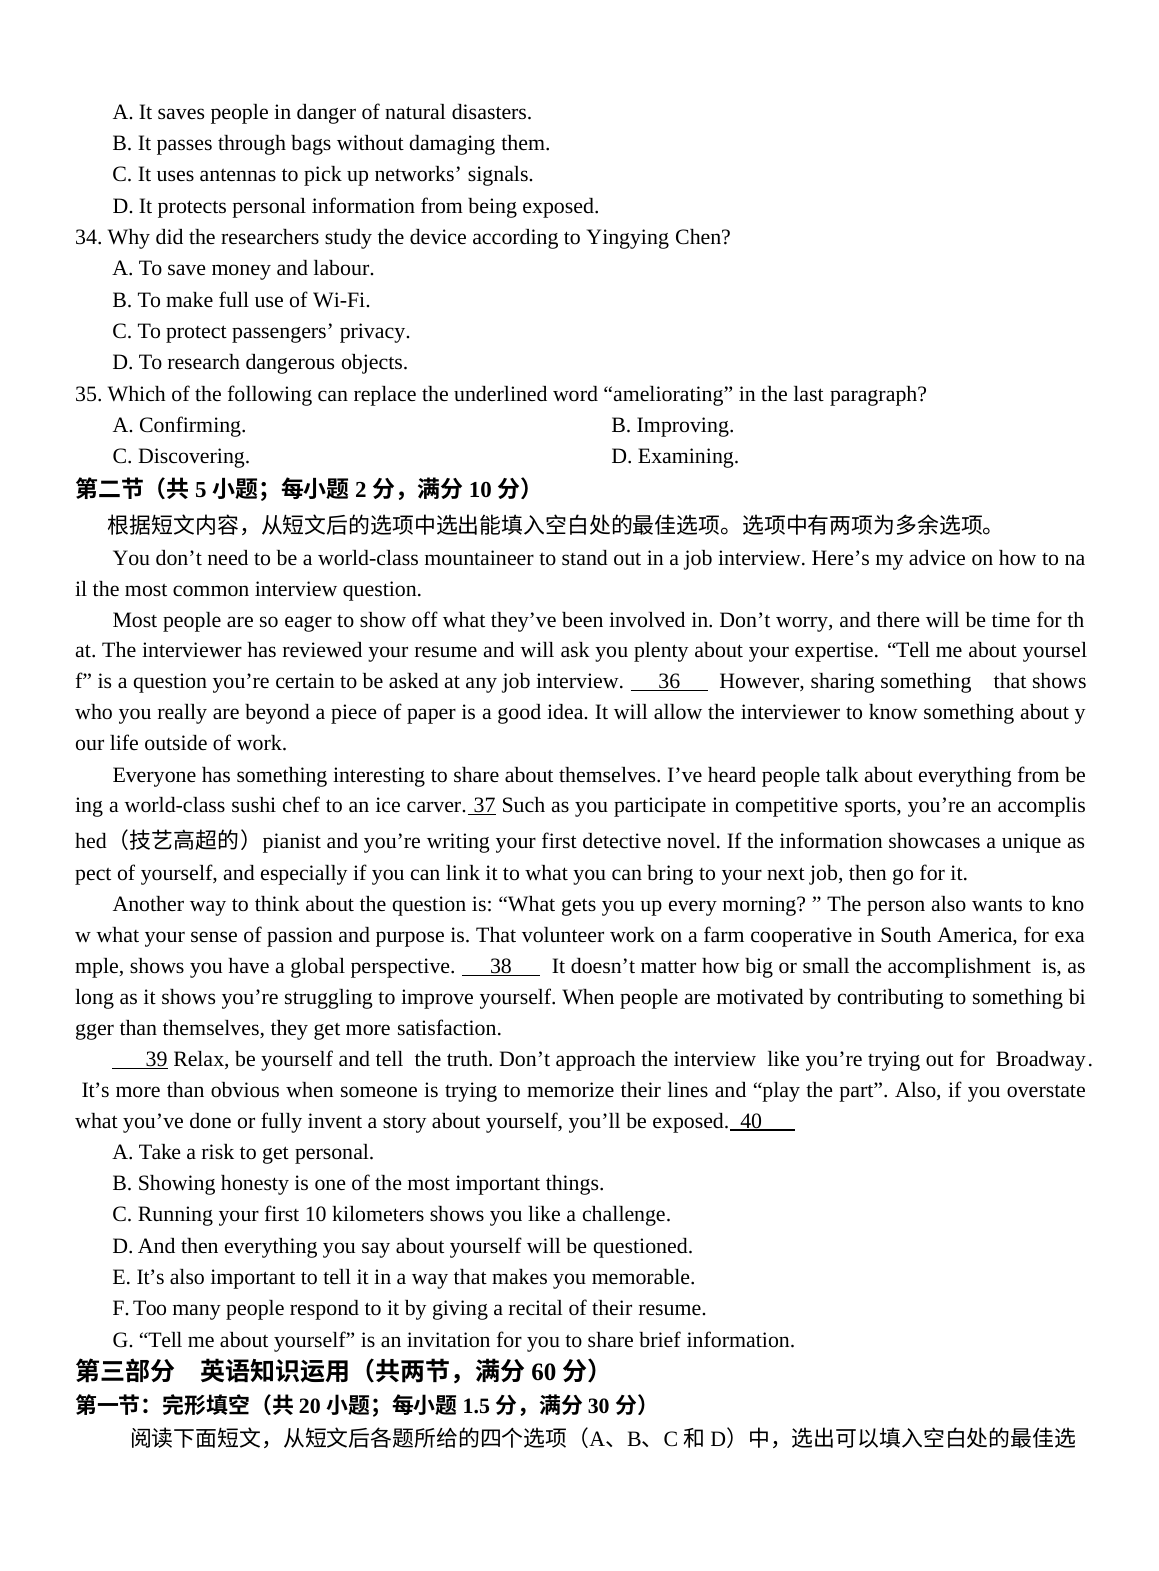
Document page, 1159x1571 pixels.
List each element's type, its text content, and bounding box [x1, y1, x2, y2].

list Which of the following can replace the underlined word “ameliorating” in the last paragraph? [75, 381, 1106, 406]
text 阅读下面短文，从短文后各题所给的四个选项（A、B、C 和 D）中，选出可以填入空白处的最佳选 [130, 1421, 1106, 1453]
list To save money and labour. [112, 255, 1106, 281]
list It uses antennas to pick up networks’ signals. [112, 161, 1106, 187]
list And then everything you say about yourself will be questioned. [112, 1233, 1106, 1258]
text Another way to think about the question is: “What gets you up every morning? ” The person also wants to know what your sense of passion and purpose is. That volunteer work on a farm cooperative in South America, for example, shows you have a global perspective. 38 It doesn’t matter how big or small the accomplishment is, as long as it shows you’re struggling to improve yourself. When people are motivated by contributing to something bigger than themselves, they get more satisfaction. [75, 891, 1087, 1040]
text Most people are so eager to show off what they’ve been involved in. Don’t worry, and there will be time for that. The interviewer has reviewed your resume and will ask you plenty about your expertise. “Tell me about yourself” is a question you’re certain to be asked at any job interview. 36 However, sharing something that shows who you really are beyond a piece of paper is a good idea. It will allow the interviewer to know something about your life outside of work. [75, 607, 1087, 756]
text You don’t need to be a world-class mountaineer to stand out in a job interview. Here’s my advice on how to nail the most common interview question. [75, 544, 1087, 601]
text C. Discovering. D. Examining. [112, 443, 1106, 468]
list “Tell me about yourself” is an invitation for you to share brief information. [112, 1327, 1106, 1352]
list Why did the researchers study the device according to Yingying Chen? [75, 224, 1106, 249]
list To protect passengers’ privacy. [112, 318, 1106, 343]
text 根据短文内容，从短文后的选项中选出能填入空白处的最佳选项。选项中有两项为多余选项。 [108, 508, 1106, 540]
list To research dangerous objects. [112, 349, 1106, 374]
list It’s also important to tell it in a way that makes you memorable. [112, 1264, 1106, 1289]
text 第二节（共 5 小题；每小题 2 分，满分 10 分） [75, 471, 1106, 504]
text Everyone has something interesting to share about themselves. I’ve heard people talk about everything from being a world-class sushi chef to an ice carver. 37 Such as you participate in competitive sports, you’re an accomplished（技艺高超的）pianist and you’re writing your first detective novel. If the information showcases a unique aspect of yourself, and especially if you can link it to what you can bring to your next job, then go for it. [75, 762, 1087, 885]
subtitle 第三部分 英语知识运用（共两节，满分 60 分） [75, 1352, 1106, 1388]
list Showing honesty is one of the most important things. [112, 1170, 1106, 1195]
list Too many people respond to it by giving a recital of their resume. [112, 1295, 1106, 1321]
text 39 Relax, be yourself and tell the truth. Don’t approach the interview like you’re trying out for Broadway. It’s more than obvious when someone is trying to memorize their lines and “play the part”. Also, if you overstate what you’ve done or fully invent a story about yourself, you’ll be exposed. 40 [75, 1046, 1087, 1133]
list It passes through bags without damaging them. [112, 130, 1106, 155]
text A. Confirming. B. Improving. [112, 412, 1106, 437]
list Running your first 10 kilometers shows you like a challenge. [112, 1201, 1106, 1227]
list To make full use of Wi-Fi. [112, 287, 1106, 312]
subtitle 第一节：完形填空（共 20 小题；每小题 1.5 分，满分 30 分） [75, 1388, 1106, 1420]
list Take a risk to get personal. [112, 1139, 1106, 1164]
list It protects personal information from being exposed. [112, 193, 1106, 218]
list It saves people in danger of natural disasters. [112, 99, 1106, 124]
